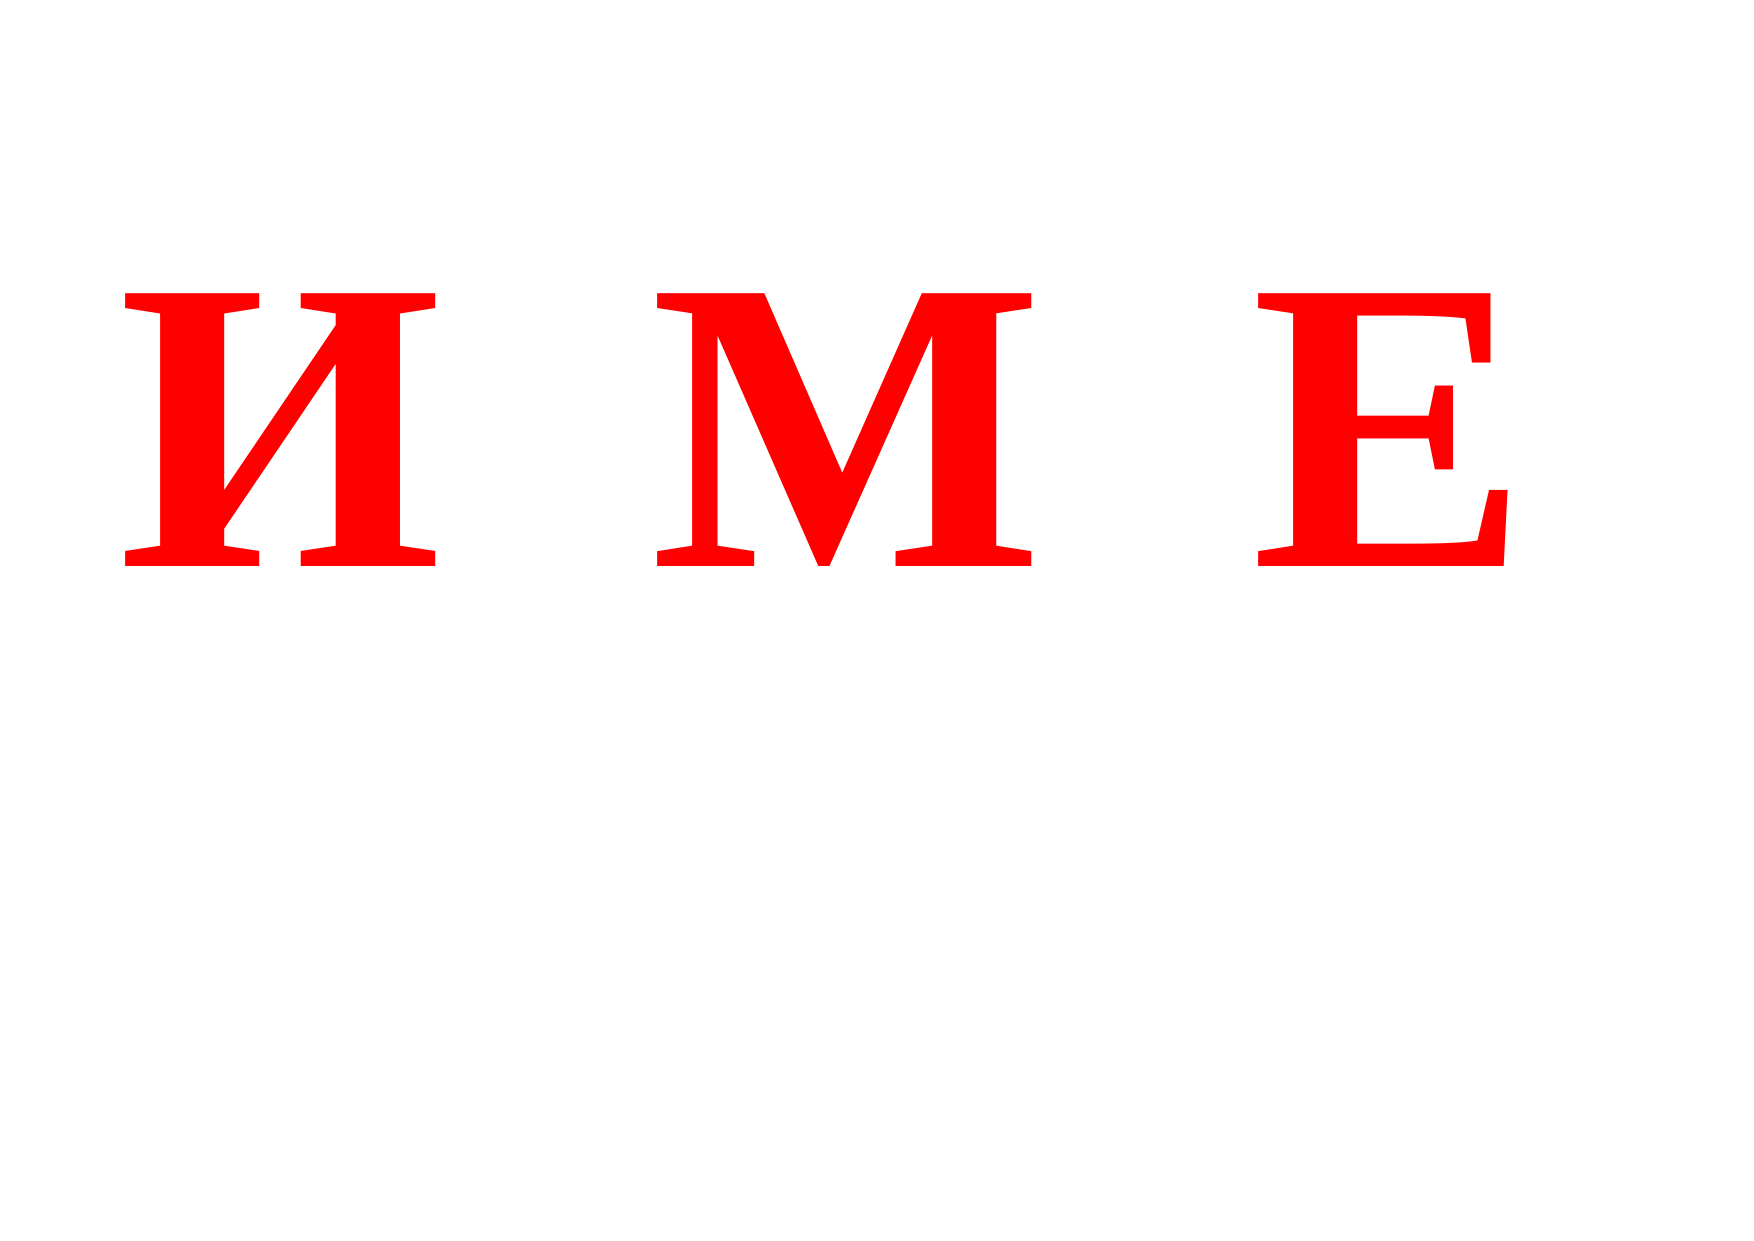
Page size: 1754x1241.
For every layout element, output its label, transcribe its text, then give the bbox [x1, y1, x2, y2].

text Д Е Ц И М Е Т Р [118, 177, 1636, 656]
